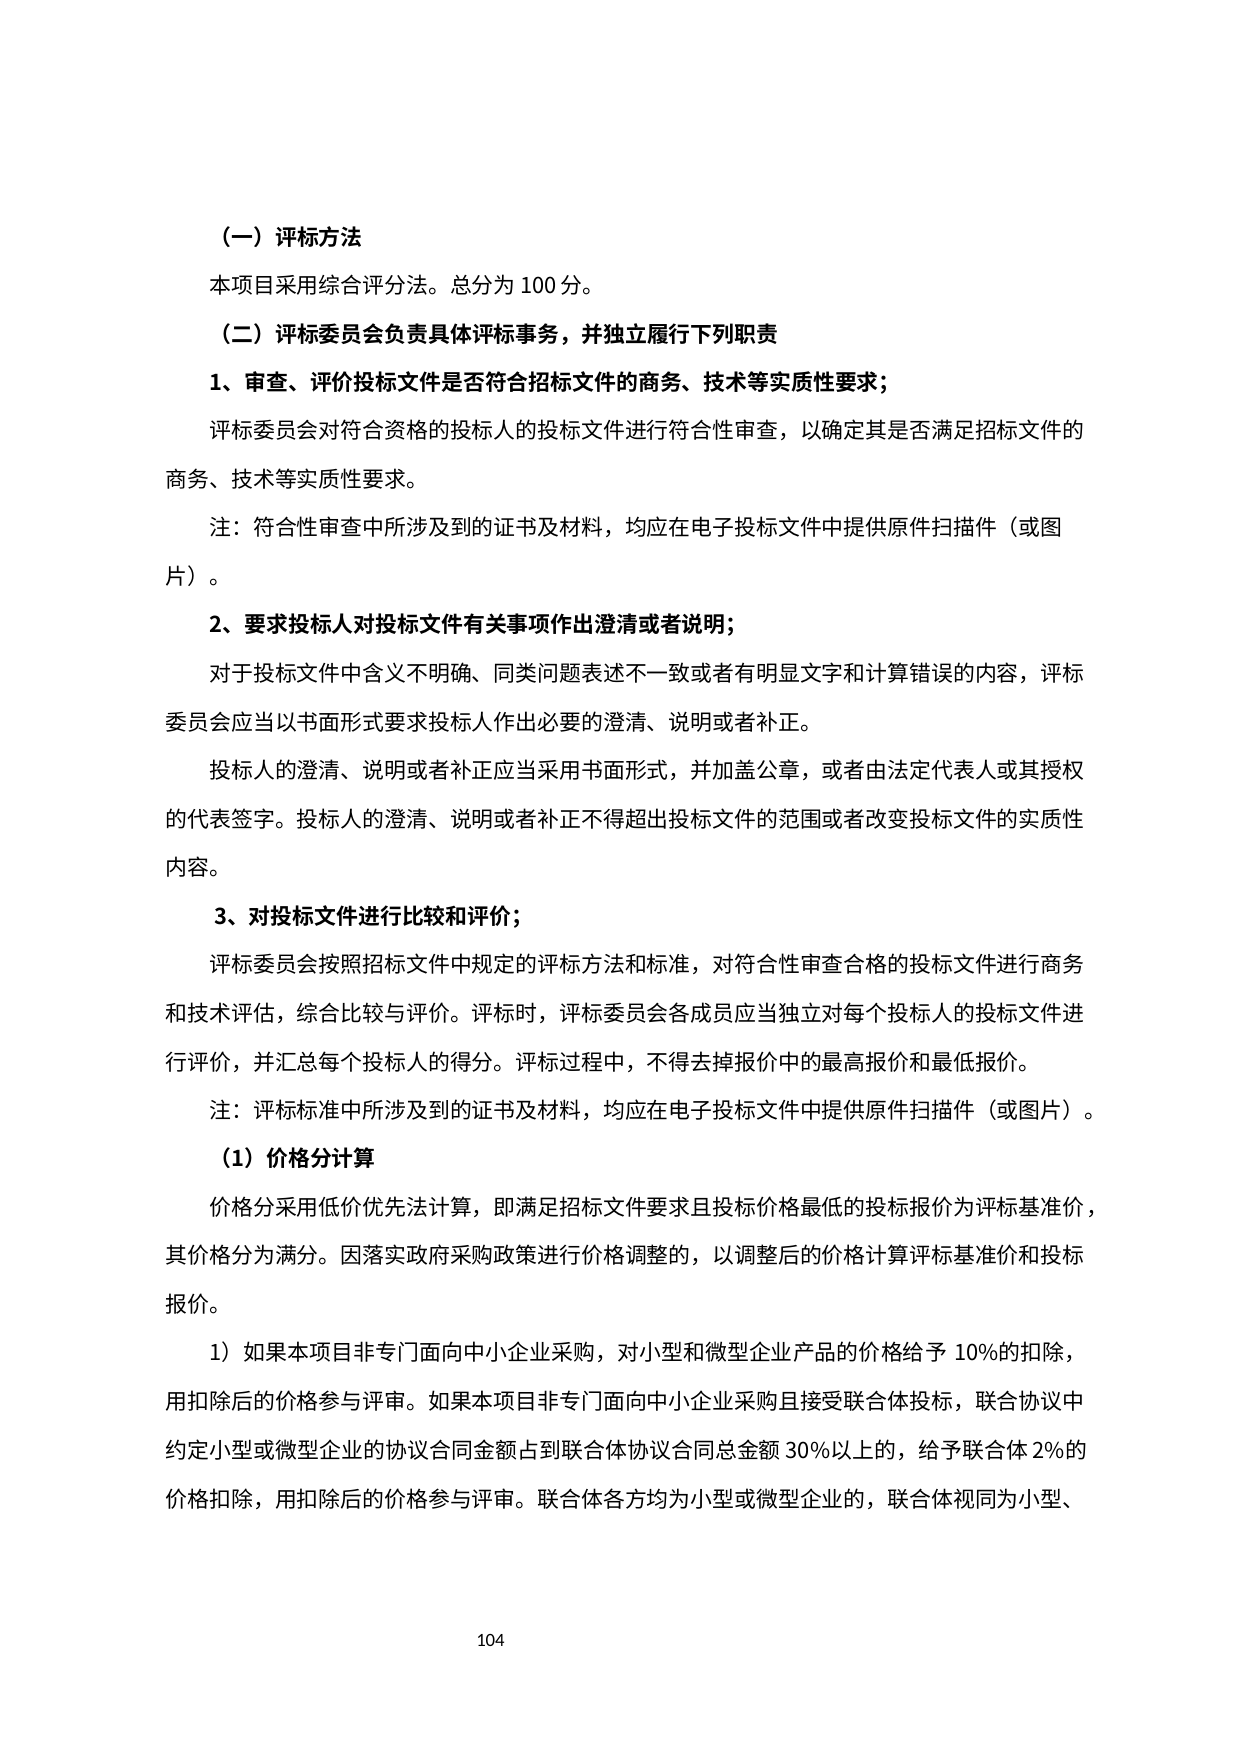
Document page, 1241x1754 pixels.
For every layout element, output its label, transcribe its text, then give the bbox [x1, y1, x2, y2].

text 1、审查、评价投标文件是否符合招标文件的商务、技术等实质性要求； [165, 364, 1087, 397]
text （二）评标委员会负责具体评标事务，并独立履行下列职责 [165, 316, 1087, 349]
text 评标委员会对符合资格的投标人的投标文件进行符合性审查，以确定其是否满足招标文件的商务、技术等实质性要求。 [165, 413, 1087, 494]
text 本项目采用综合评分法。总分为100分。 [165, 268, 1087, 300]
text （1）价格分计算 [165, 1141, 1087, 1173]
text 注：符合性审查中所涉及到的证书及材料，均应在电子投标文件中提供原件扫描件（或图片）。 [165, 510, 1087, 591]
text 注：评标标准中所涉及到的证书及材料，均应在电子投标文件中提供原件扫描件（或图片）。 [165, 1092, 1087, 1125]
text 投标人的澄清、说明或者补正应当采用书面形式，并加盖公章，或者由法定代表人或其授权的代表签字。投标人的澄清、说明或者补正不得超出投标文件的范围或者改变投标文件的实质性内容。 [165, 752, 1087, 882]
text 3、对投标文件进行比较和评价； [165, 898, 1087, 931]
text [165, 1335, 1087, 1514]
text 价格分采用低价优先法计算，即满足招标文件要求且投标价格最低的投标报价为评标基准价，其价格分为满分。因落实政府采购政策进行价格调整的，以调整后的价格计算评标基准价和投标报价。 [165, 1189, 1087, 1319]
text 评标委员会按照招标文件中规定的评标方法和标准，对符合性审查合格的投标文件进行商务和技术评估，综合比较与评价。评标时，评标委员会各成员应当独立对每个投标人的投标文件进行评价，并汇总每个投标人的得分。评标过程中，不得去掉报价中的最高报价和最低报价。 [165, 947, 1087, 1077]
text 对于投标文件中含义不明确、同类问题表述不一致或者有明显文字和计算错误的内容，评标委员会应当以书面形式要求投标人作出必要的澄清、说明或者补正。 [165, 655, 1087, 737]
text （一）评标方法 [165, 219, 1087, 252]
text 2、要求投标人对投标文件有关事项作出澄清或者说明； [165, 607, 1087, 639]
